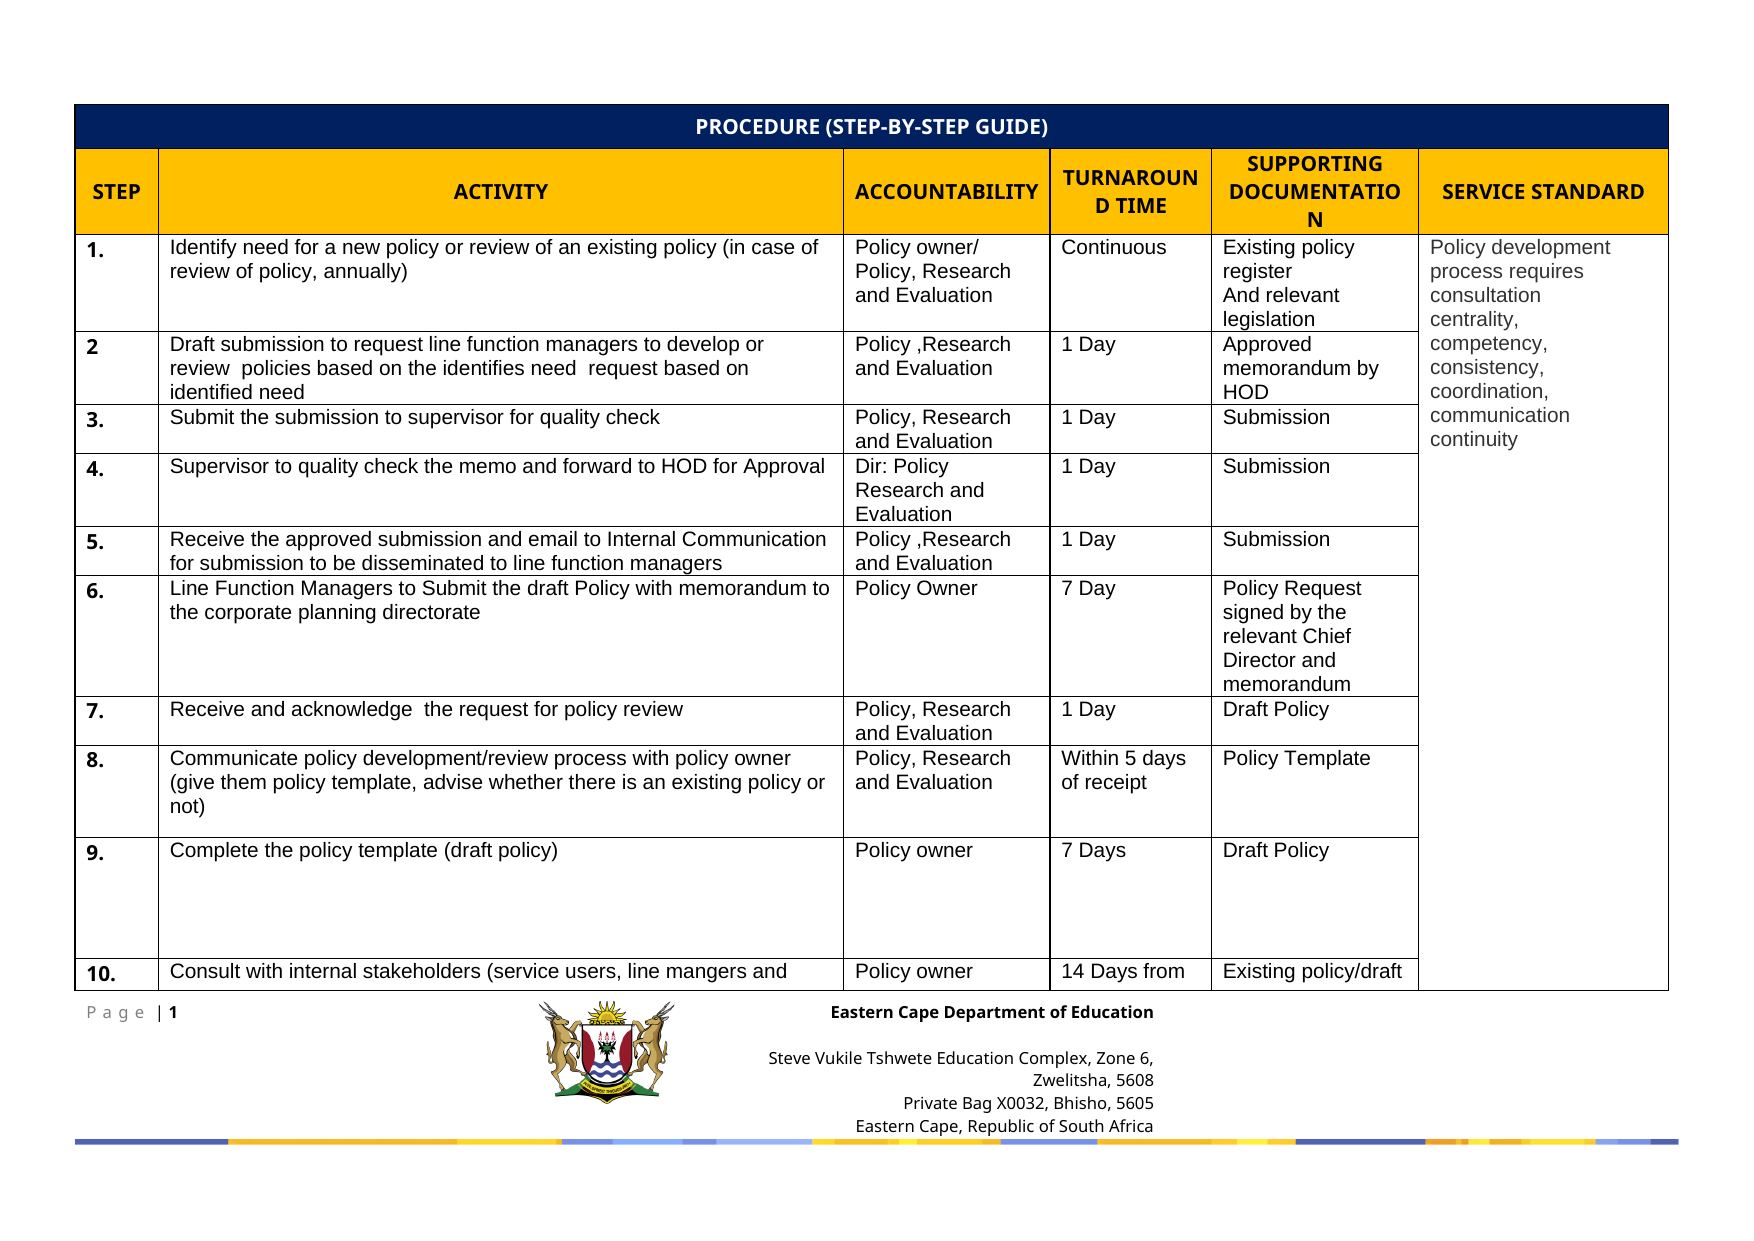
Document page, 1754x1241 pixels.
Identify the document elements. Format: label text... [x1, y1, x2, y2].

table_cell 5. [76, 527, 158, 575]
table_header PROCEDURE (STEP-BY-STEP GUIDE) [76, 105, 1668, 148]
table_cell Draft submission to request line function managers to develop or review policies based on the identifies need request based on identified need [159, 332, 843, 404]
table_cell Policy ,Research and Evaluation [844, 332, 1049, 404]
table_cell 2 [76, 332, 158, 404]
table_cell 3. [76, 405, 158, 453]
table_cell 1 Day [1051, 405, 1211, 453]
table_cell Receive the approved submission and email to Internal Communication for submission to be disseminated to line function managers [159, 527, 843, 575]
table_cell ACCOUNTABILITY [844, 149, 1049, 234]
table_cell 1 Day [1051, 527, 1211, 575]
table_cell Policy owner/ Policy, Research and Evaluation [844, 235, 1049, 331]
table_cell SERVICE STANDARD [1419, 149, 1668, 234]
table_cell 9. [76, 838, 158, 958]
table_cell Submit the submission to supervisor for quality check [159, 405, 843, 453]
table_cell Policy development process requires consultation centrality, competency, consistency, coordination, communication continuity [1419, 235, 1668, 989]
table_cell Receive and acknowledge the request for policy review [159, 697, 843, 744]
picture [538, 1001, 675, 1104]
table_cell 7. [76, 697, 158, 744]
table_cell Existing policy register And relevant legislation [1212, 235, 1418, 331]
table_cell Existing policy/draft policy and relevant legislation [1212, 959, 1418, 989]
table_cell Communicate policy development/review process with policy owner (give them policy template, advise whether there is an existing policy or not) [159, 746, 843, 837]
table_cell Draft Policy [1212, 697, 1418, 744]
table_cell TURNAROUND TIME [1051, 149, 1211, 234]
table_cell Approved memorandum by HOD [1212, 332, 1418, 404]
table_cell Draft Policy [1212, 838, 1418, 958]
table_cell 7 Day [1051, 576, 1211, 696]
table_cell Policy, Research and Evaluation [844, 697, 1049, 744]
table_cell Policy, Research and Evaluation [844, 746, 1049, 837]
table_cell Complete the policy template (draft policy) [159, 838, 843, 958]
table_cell 1 Day [1051, 697, 1211, 744]
table_cell SUPPORTING DOCUMENTATION [1212, 149, 1418, 234]
table_cell 7 Days [1051, 838, 1211, 958]
table_cell Dir: Policy Research and Evaluation [844, 454, 1049, 526]
table_cell Within 5 days of receipt [1051, 746, 1211, 837]
table_cell Policy Owner [844, 576, 1049, 696]
table_cell Policy ,Research and Evaluation [844, 527, 1049, 575]
table_cell 6. [76, 576, 158, 696]
picture [75, 1137, 1679, 1146]
table_cell STEP [76, 149, 158, 234]
table_cell 1 Day [1051, 454, 1211, 526]
table_cell Identify need for a new policy or review of an existing policy (in case of review of policy, annually) [159, 235, 843, 331]
table_cell Line Function Managers to Submit the draft Policy with memorandum to the corporate planning directorate [159, 576, 843, 696]
table_cell Continuous [1051, 235, 1211, 331]
table_cell Policy, Research and Evaluation [844, 405, 1049, 453]
table_cell Policy Template [1212, 746, 1418, 837]
table_cell 1 Day [1051, 332, 1211, 404]
table_cell 4. [76, 454, 158, 526]
table_cell Policy owner [844, 959, 1049, 989]
table_cell Consult with internal stakeholders (service users, line mangers and staff) on the draft policy and Incorporate inputs from the consultation [159, 959, 843, 989]
table_cell 8. [76, 746, 158, 837]
table_cell 14 Days from the day of receipt [1051, 959, 1211, 989]
table_cell Policy Request signed by the relevant Chief Director and memorandum [1212, 576, 1418, 696]
table_cell Submission [1212, 405, 1418, 453]
table_cell ACTIVITY [159, 149, 843, 234]
table_cell Supervisor to quality check the memo and forward to HOD for Approval [159, 454, 843, 526]
table_cell Submission [1212, 454, 1418, 526]
table_cell Submission [1212, 527, 1418, 575]
table_cell 1. [76, 235, 158, 331]
table_cell 10. [76, 959, 158, 989]
table_cell Policy owner [844, 838, 1049, 958]
